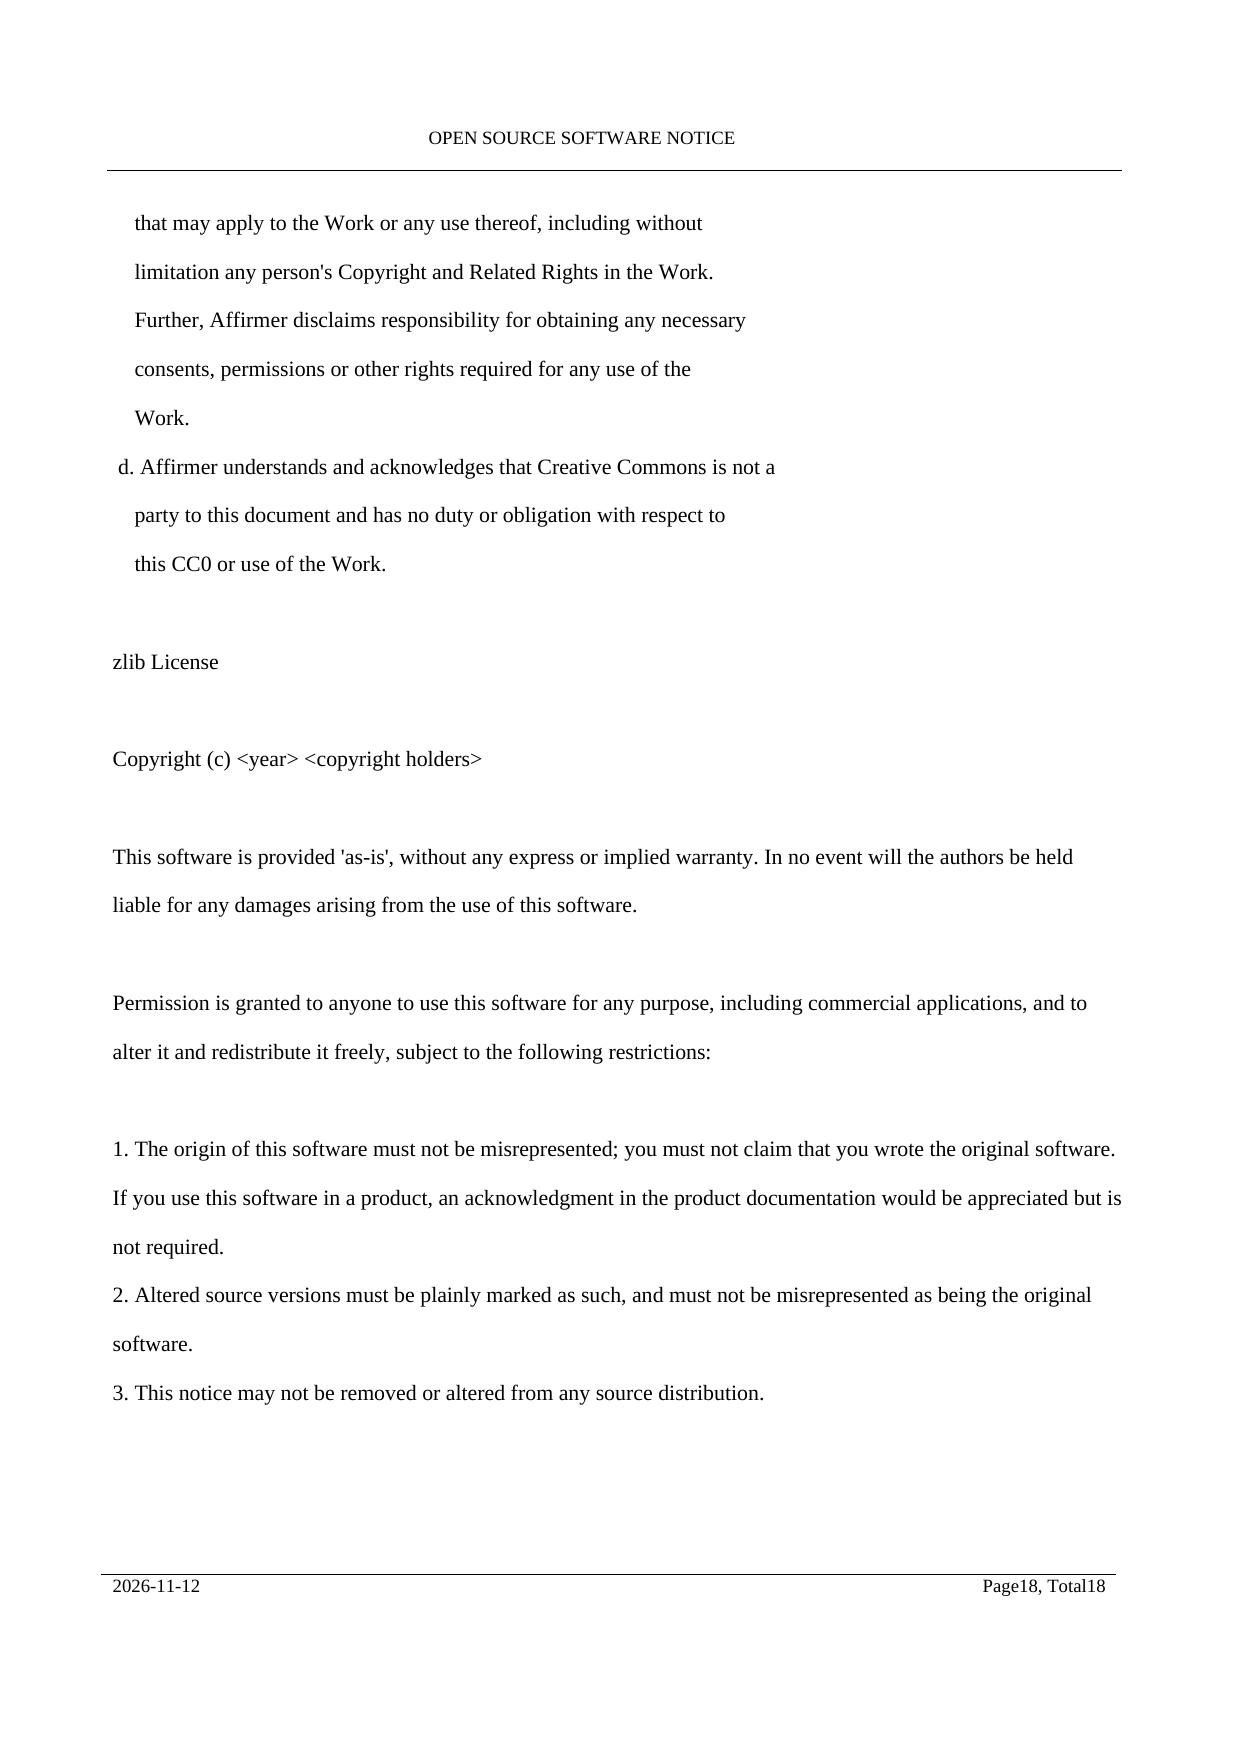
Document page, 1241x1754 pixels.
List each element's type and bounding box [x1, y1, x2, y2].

text [112, 206, 1128, 1506]
